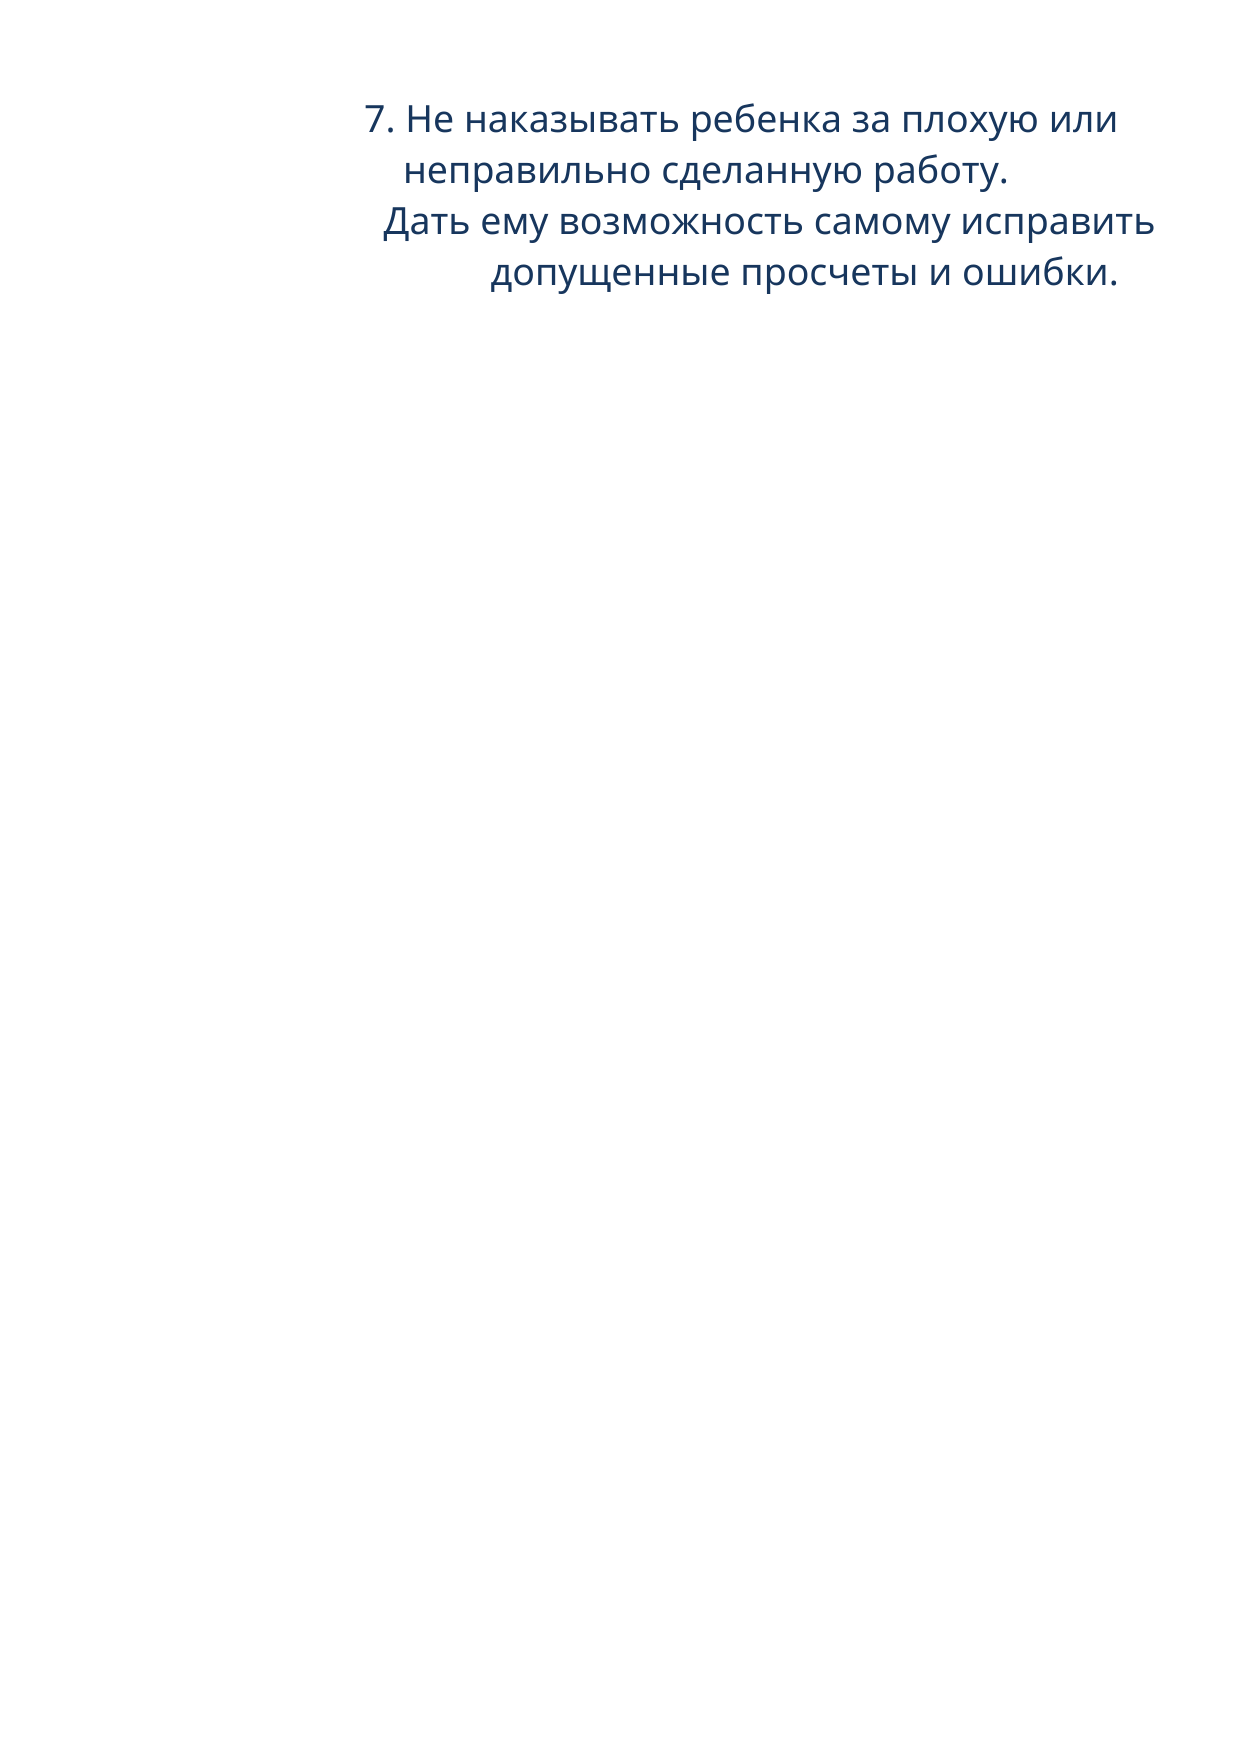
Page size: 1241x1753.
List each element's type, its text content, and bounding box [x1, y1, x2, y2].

text допущенные просчеты и ошибки. [189, 246, 1199, 297]
text неправильно сделанную работу. [189, 143, 1199, 194]
text Дать ему возможность самому исправить [189, 194, 1199, 246]
text 7. Не наказывать ребенка за плохую или [189, 41, 1199, 143]
